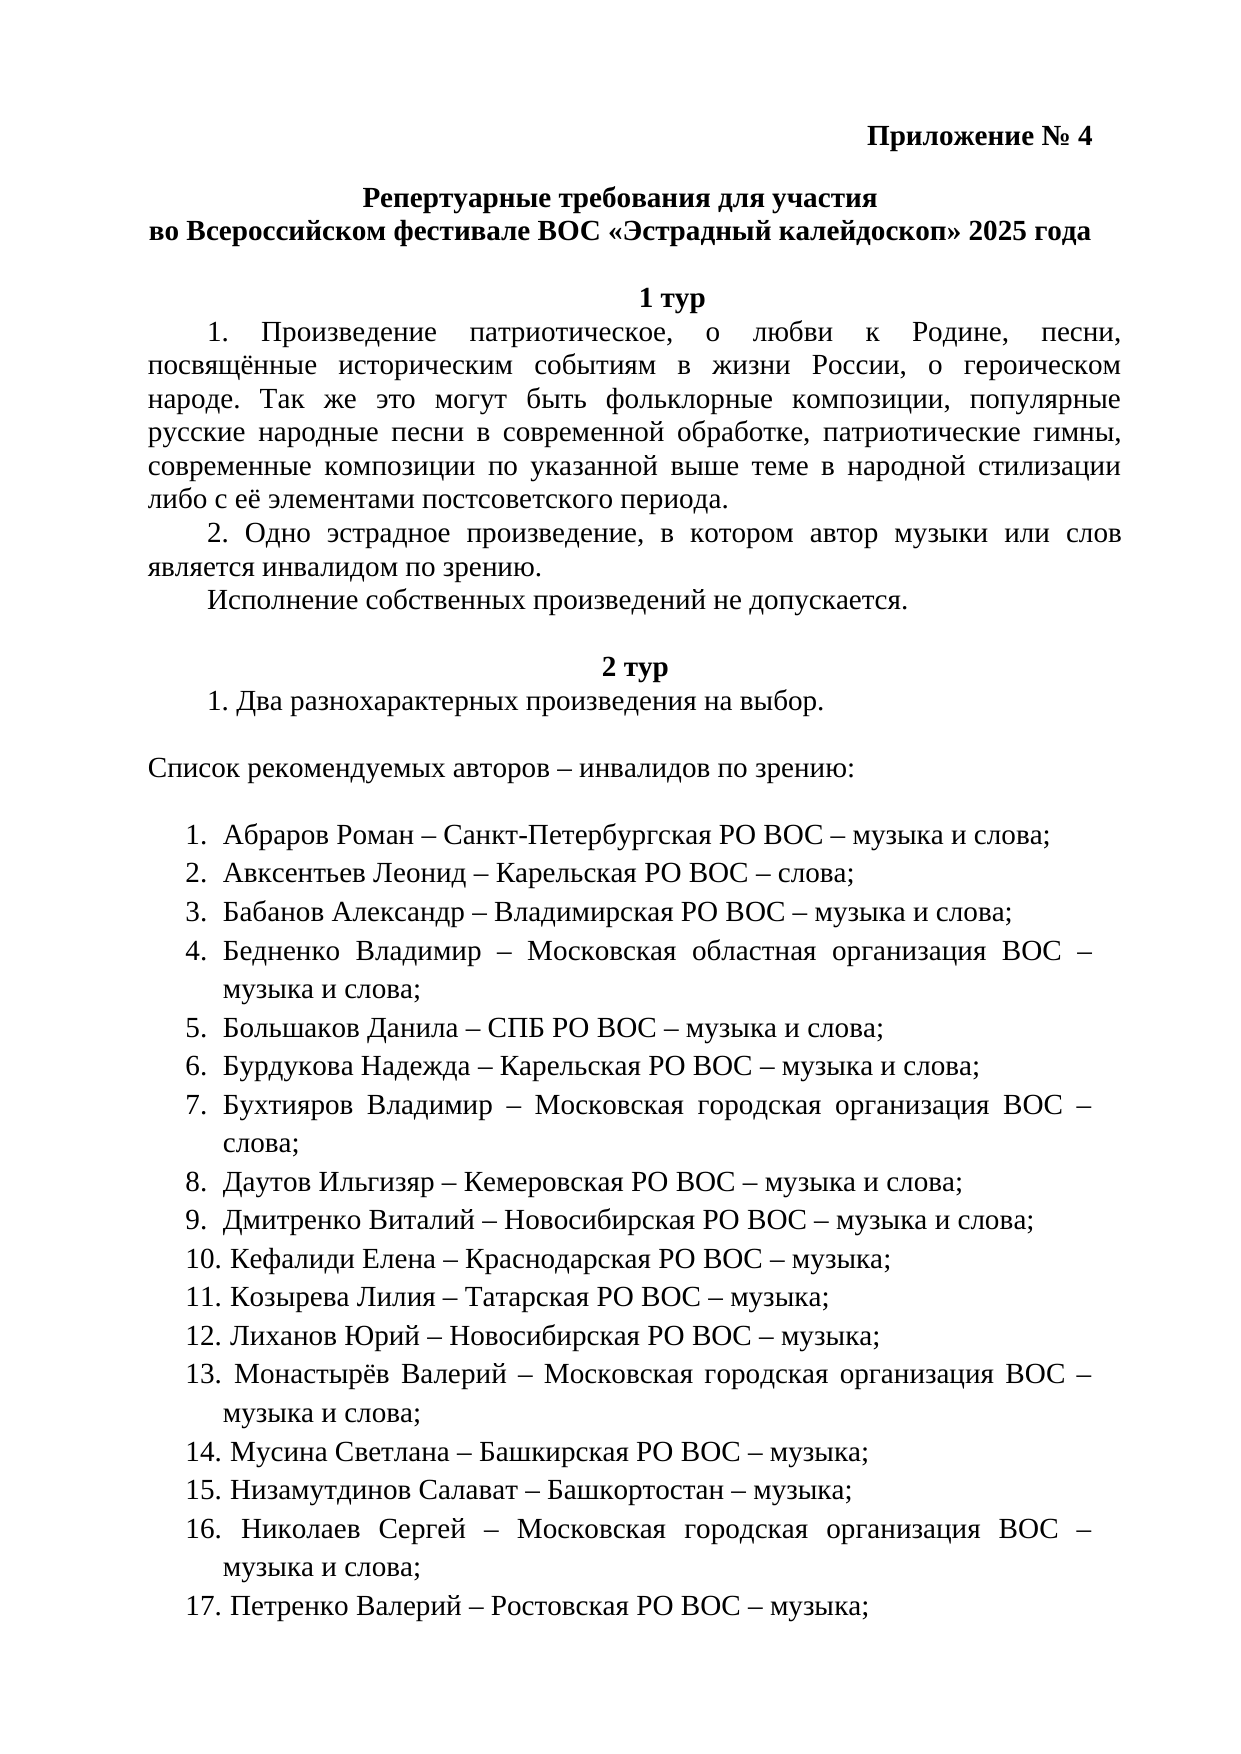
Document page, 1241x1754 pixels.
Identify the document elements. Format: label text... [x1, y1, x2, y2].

list Авксентьев Леонид – Карельская РО ВОС – слова; [185, 856, 1092, 889]
text 1. Два разнохарактерных произведения на выбор. [148, 683, 1092, 716]
list Кефалиди Елена – Краснодарская РО ВОС – музыка; [185, 1241, 1092, 1274]
list Лиханов Юрий – Новосибирская РО ВОС – музыка; [185, 1318, 1092, 1352]
text 1. Произведение патриотическое, о любви к Родине, песни, посвящённые историческим событиям в жизни России, о героическом народе. Так же это могут быть фольклорные композиции, популярные русские народные песни в современной обработке, патриотические гимны, современные композиции по указанной выше теме в народной стилизации либо с её элементами постсоветского периода. [148, 314, 1122, 515]
text Приложение № 4 [148, 118, 1092, 152]
list Николаев Сергей – Московская городская организация ВОС – музыка и слова; [185, 1511, 1092, 1583]
list Бедненко Владимир – Московская областная организация ВОС –музыка и слова; [185, 933, 1092, 1005]
list Абраров Роман – Санкт-Петербургская РО ВОС – музыка и слова; [185, 817, 1092, 851]
list Мусина Светлана – Башкирская РО ВОС – музыка; [185, 1434, 1092, 1467]
text Список рекомендуемых авторов – инвалидов по зрению: [148, 750, 1092, 783]
list Монастырёв Валерий – Московская городская организация ВОС – музыка и слова; [185, 1357, 1092, 1429]
text Репертуарные требования для участия [148, 180, 1092, 213]
list Бурдукова Надежда – Карельская РО ВОС – музыка и слова; [185, 1048, 1092, 1082]
text 2. Одно эстрадное произведение, в котором автор музыки или слов является инвалидом по зрению. [148, 515, 1122, 582]
list Козырева Лилия – Татарская РО ВОС – музыка; [185, 1279, 1092, 1313]
text 2 тур [148, 649, 1122, 683]
list Бабанов Александр – Владимирская РО ВОС – музыка и слова; [185, 894, 1092, 928]
list Бухтияров Владимир – Московская городская организация ВОС – слова; [185, 1087, 1092, 1159]
list Низамутдинов Салават – Башкортостан – музыка; [185, 1472, 1092, 1506]
text Исполнение собственных произведений не допускается. [148, 582, 1122, 616]
list Большаков Данила – СПБ РО ВОС – музыка и слова; [185, 1010, 1092, 1043]
text во Всероссийском фестивале ВОС «Эстрадный калейдоскоп» 2025 года [148, 213, 1092, 247]
list Петренко Валерий – Ростовская РО ВОС – музыка; [185, 1588, 1092, 1621]
text 1 тур [148, 280, 1122, 314]
list Даутов Ильгизяр – Кемеровская РО ВОС – музыка и слова; [185, 1164, 1092, 1197]
list Дмитренко Виталий – Новосибирская РО ВОС – музыка и слова; [185, 1202, 1092, 1236]
